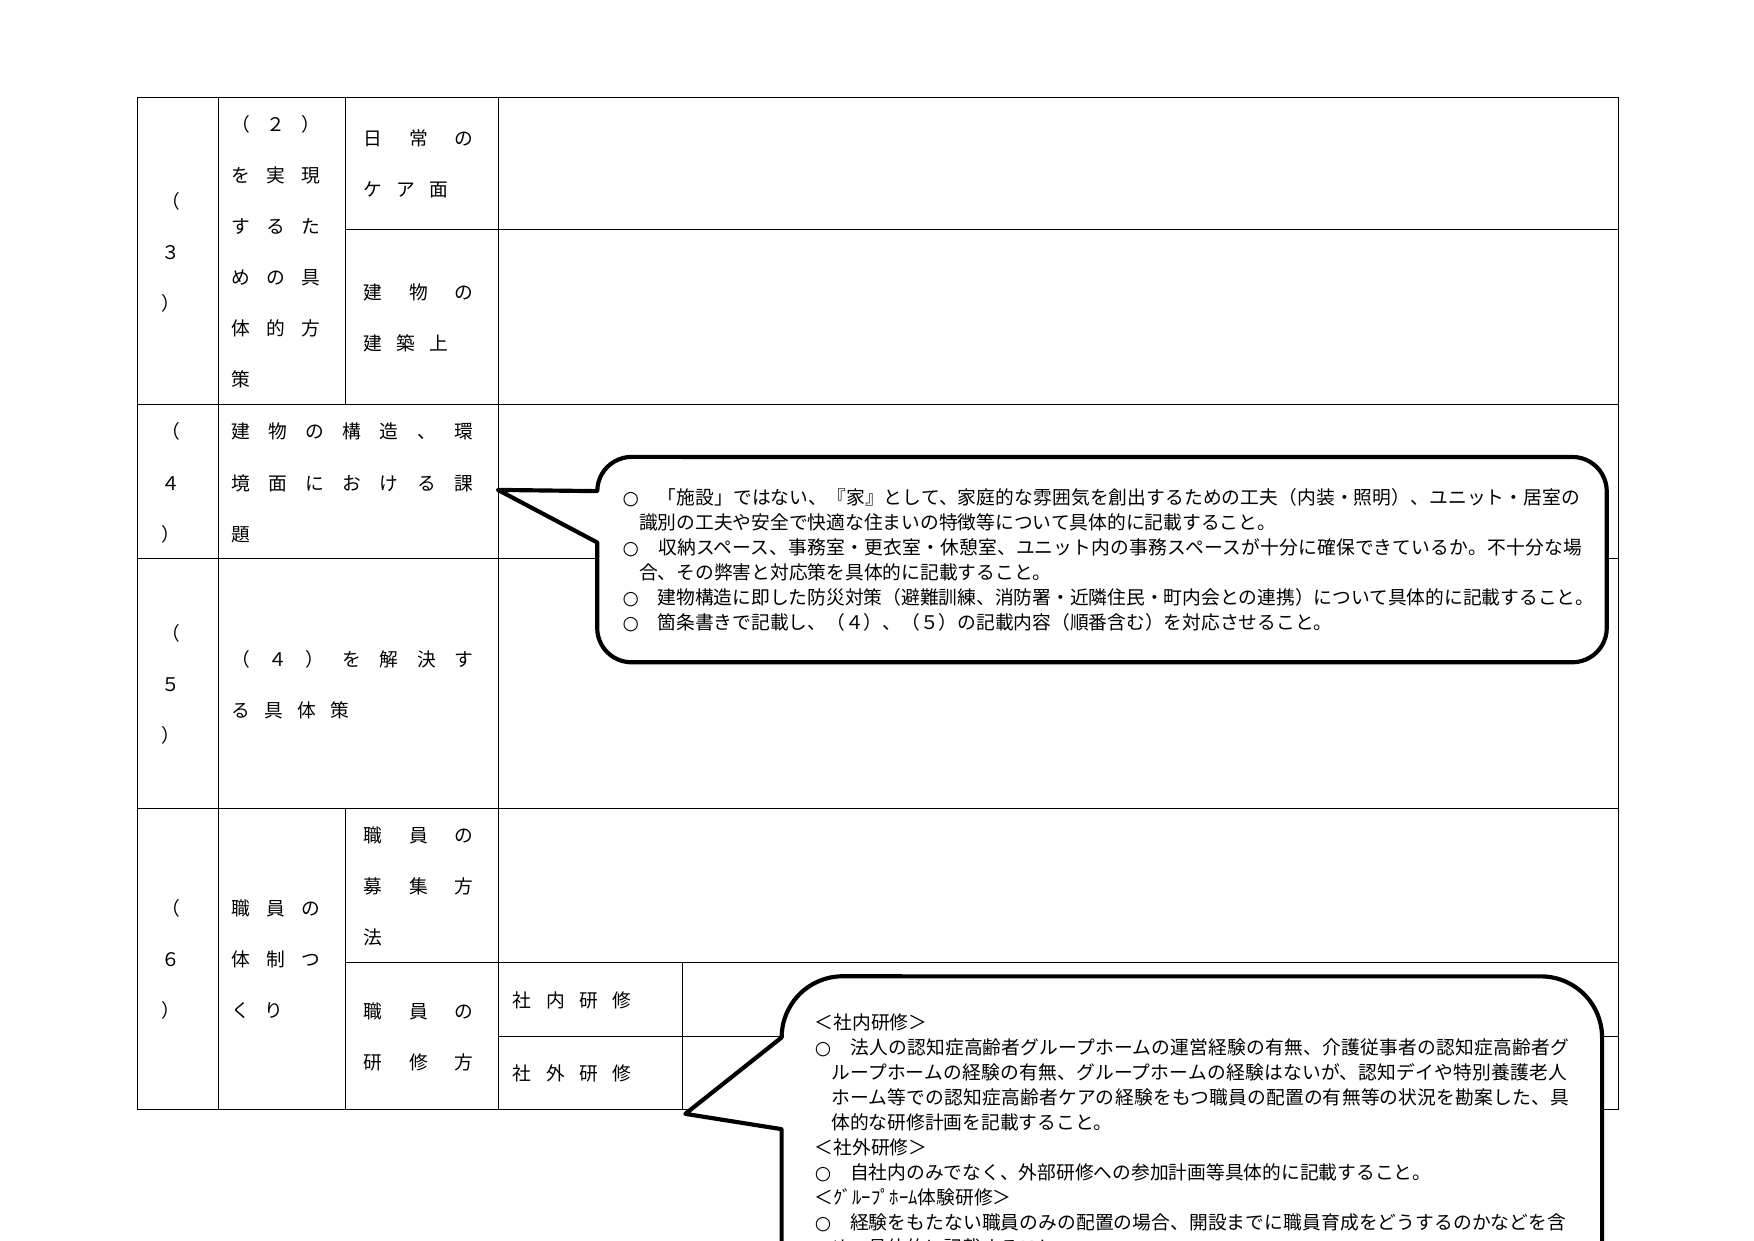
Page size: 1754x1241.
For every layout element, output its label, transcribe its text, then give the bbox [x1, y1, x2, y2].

table_cell [499, 809, 1618, 962]
table_cell （２）を実現するための具体的方策 [219, 98, 345, 404]
table_cell 建物の構造、環境面における課題 [219, 405, 498, 558]
table_cell 社外研修 [499, 1037, 682, 1109]
table_cell 職員の募集方法 [346, 809, 498, 962]
table_cell （６） [138, 809, 218, 1109]
table_cell （４） [138, 405, 218, 558]
table_cell [499, 559, 1618, 808]
table_cell （３） [138, 98, 218, 404]
table_cell [683, 963, 1618, 1036]
table_cell [499, 98, 1618, 228]
table_cell 日常のケア面 [346, 98, 498, 228]
table_cell [683, 1037, 777, 1109]
table_cell 社内研修 [499, 963, 682, 1036]
table_cell 職員の研修方法 [346, 963, 498, 1109]
table_cell （５） [138, 559, 218, 808]
table_cell 職員の体制つくり [219, 809, 345, 1109]
table_cell （４）を解決する具体策 [219, 559, 498, 808]
table_cell [1605, 1037, 1618, 1109]
table_cell [499, 230, 1618, 404]
table_cell [499, 405, 1618, 558]
table_cell 建物の建築上 [346, 230, 498, 404]
